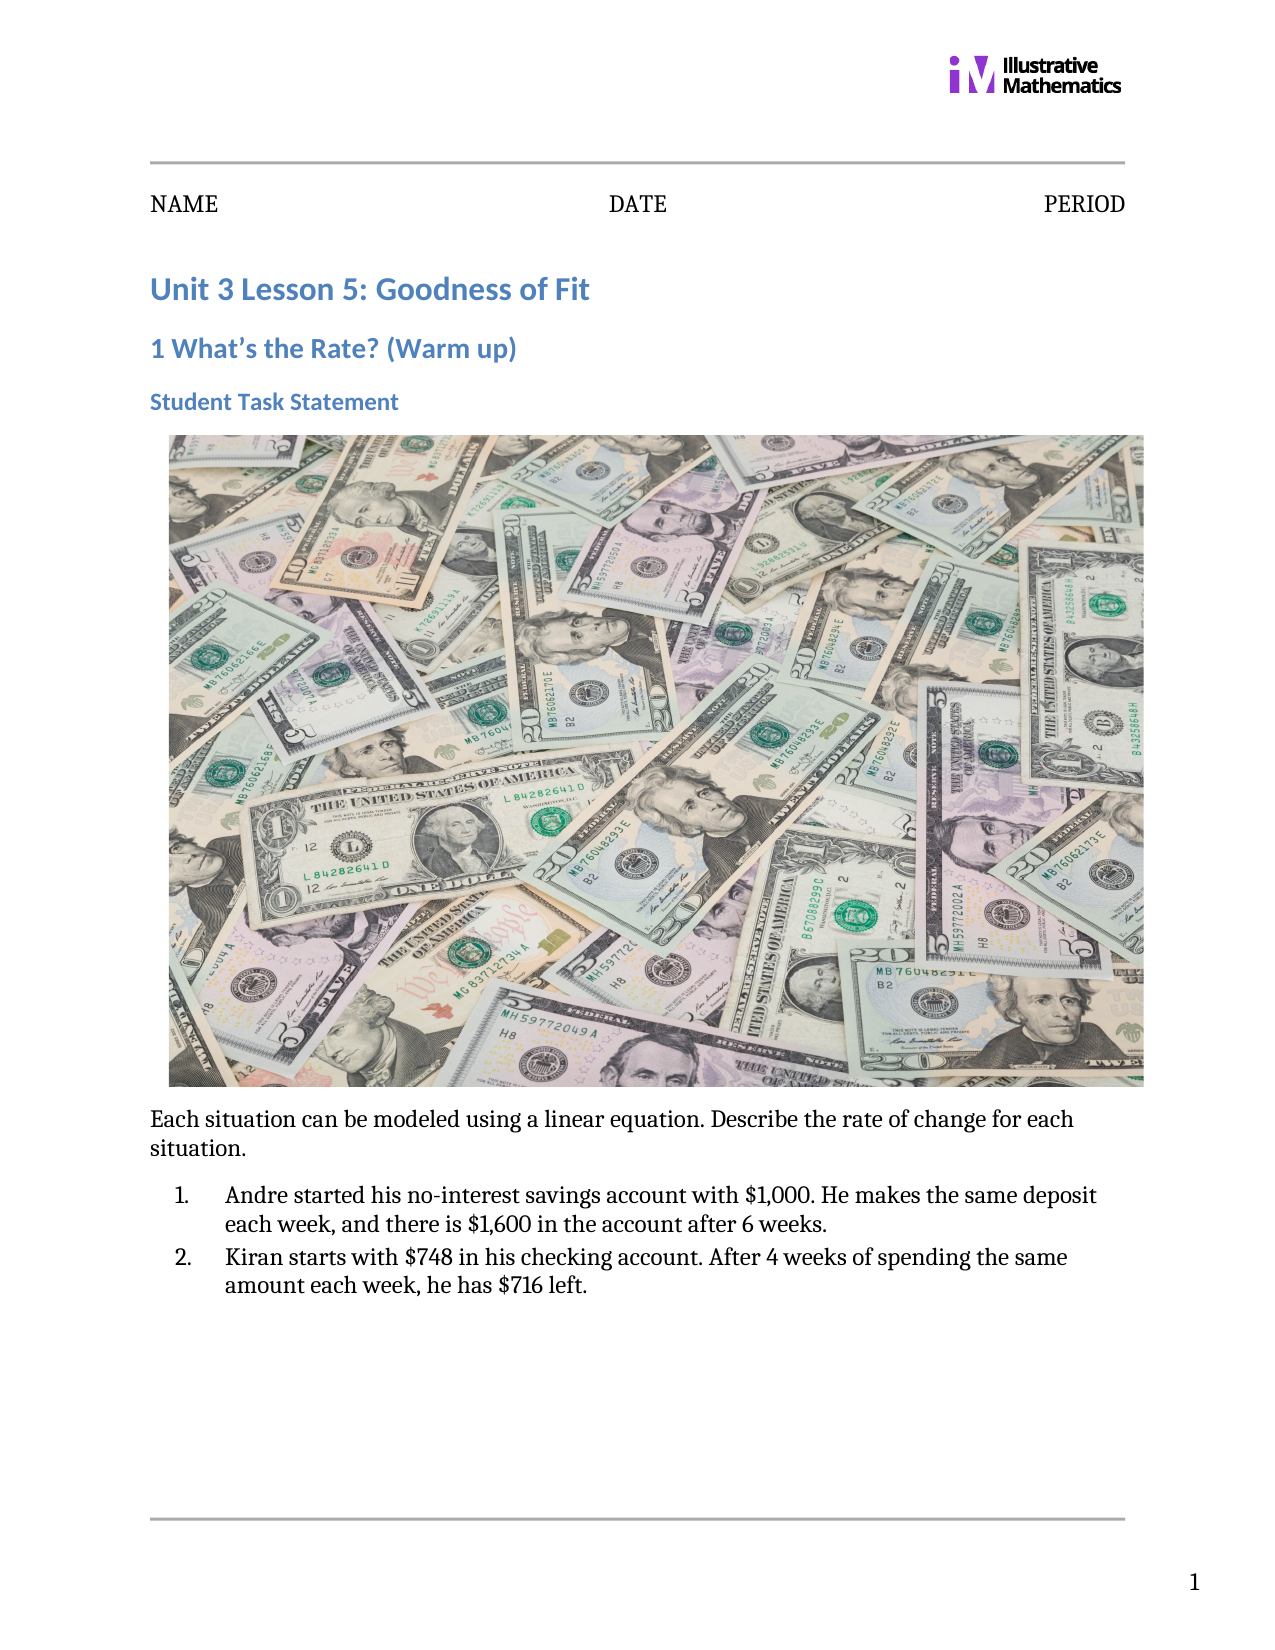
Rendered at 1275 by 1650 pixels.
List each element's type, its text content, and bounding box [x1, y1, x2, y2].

text Each situation can be modeled using a linear equation. Describe the rate of change for each situation. [150, 1105, 1125, 1162]
subtitle Student Task Statement [150, 386, 1125, 417]
list Kiran starts with $748 in his checking account. After 4 weeks of spending the same amount each week, he has $716 left. [175, 1242, 1125, 1300]
picture [168, 435, 1144, 1087]
subtitle Unit 3 Lesson 5: Goodness of Fit [150, 268, 1125, 309]
subtitle 1 What’s the Rate? (Warm up) [150, 330, 1125, 366]
picture [949, 55, 1121, 93]
list Andre started his no-interest savings account with $1,000. He makes the same deposit each week, and there is $1,600 in the account after 6 weeks. [175, 1181, 1125, 1239]
